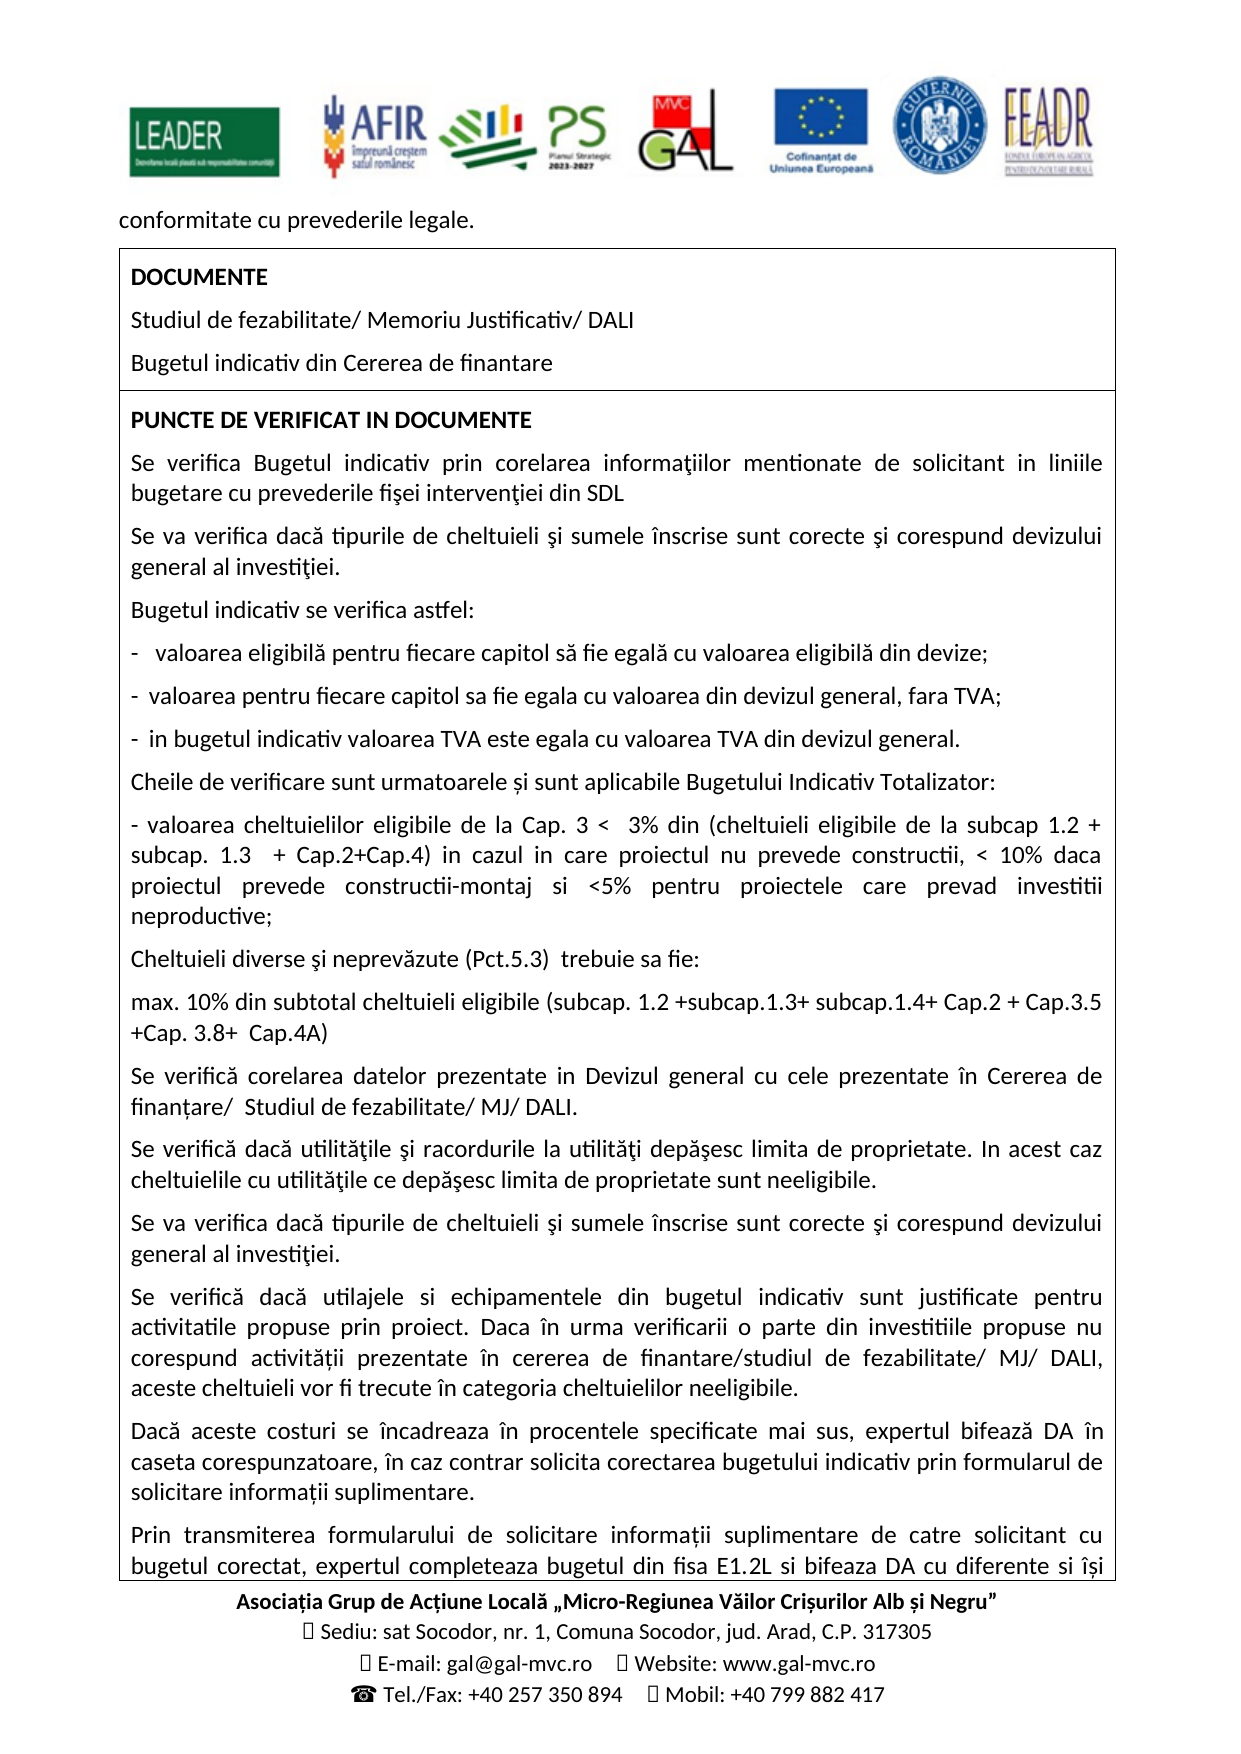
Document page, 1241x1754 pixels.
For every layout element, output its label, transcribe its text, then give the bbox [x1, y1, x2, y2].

table_header DOCUMENTE Studiul de fezabilitate/ Memoriu Justificativ/ DALI Bugetul indicativ din Cererea de finantare [120, 249, 1115, 390]
picture [118, 60, 1116, 205]
